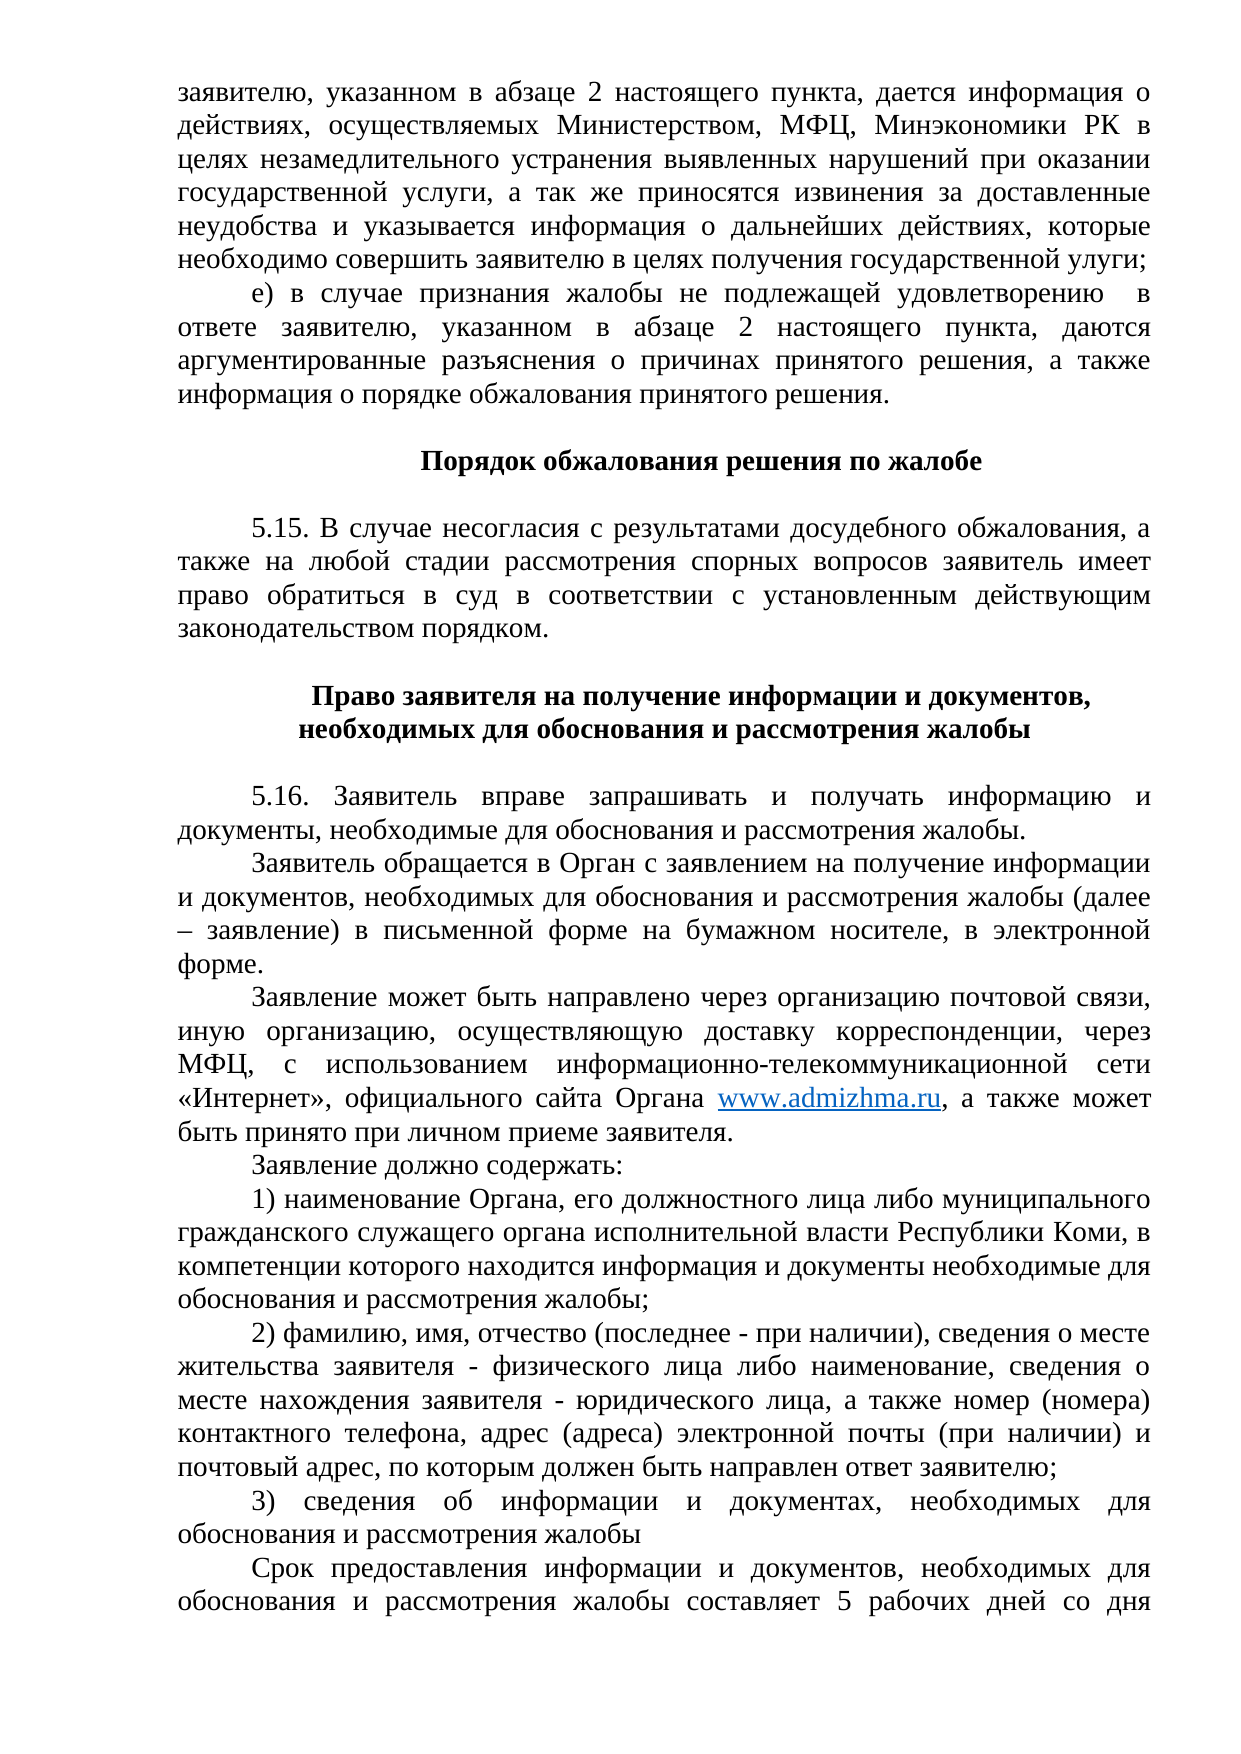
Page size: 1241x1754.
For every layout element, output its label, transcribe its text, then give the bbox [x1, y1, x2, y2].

text Порядок обжалования решения по жалобе [177, 443, 1152, 476]
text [177, 74, 1152, 275]
text Заявление может быть направлено через организацию почтовой связи, иную организацию, осуществляющую доставку корреспонденции, через МФЦ, с использованием информационно-телекоммуникационной сети «Интернет», официального сайта Органа www.admizhma.ru, а также может быть принято при личном приеме заявителя. [177, 979, 1152, 1147]
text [177, 1550, 1152, 1617]
text е) в случае признания жалобы не подлежащей удовлетворению в ответе заявителю, указанном в абзаце 2 настоящего пункта, даются аргументированные разъяснения о причинах принятого решения, а также информация о порядке обжалования принятого решения. [177, 275, 1152, 409]
text 5.15. В случае несогласия с результатами досудебного обжалования, а также на любой стадии рассмотрения спорных вопросов заявитель имеет право обратиться в суд в соответствии с установленным действующим законодательством порядком. [177, 510, 1152, 644]
text 2) фамилию, имя, отчество (последнее - при наличии), сведения о месте жительства заявителя - физического лица либо наименование, сведения о месте нахождения заявителя - юридического лица, а также номер (номера) контактного телефона, адрес (адреса) электронной почты (при наличии) и почтовый адрес, по которым должен быть направлен ответ заявителю; [177, 1315, 1152, 1483]
text 1) наименование Органа, его должностного лица либо муниципального гражданского служащего органа исполнительной власти Республики Коми, в компетенции которого находится информация и документы необходимые для обоснования и рассмотрения жалобы; [177, 1181, 1152, 1315]
text Заявление должно содержать: [177, 1147, 1152, 1181]
text 5.16. Заявитель вправе запрашивать и получать информацию и документы, необходимые для обоснования и рассмотрения жалобы. [177, 778, 1152, 845]
text 3) сведения об информации и документах, необходимых для обоснования и рассмотрения жалобы [177, 1483, 1152, 1550]
text Право заявителя на получение информации и документов, необходимых для обоснования и рассмотрения жалобы [177, 678, 1152, 745]
text Заявитель обращается в Орган с заявлением на получение информации и документов, необходимых для обоснования и рассмотрения жалобы (далее – заявление) в письменной форме на бумажном носителе, в электронной форме. [177, 845, 1152, 979]
